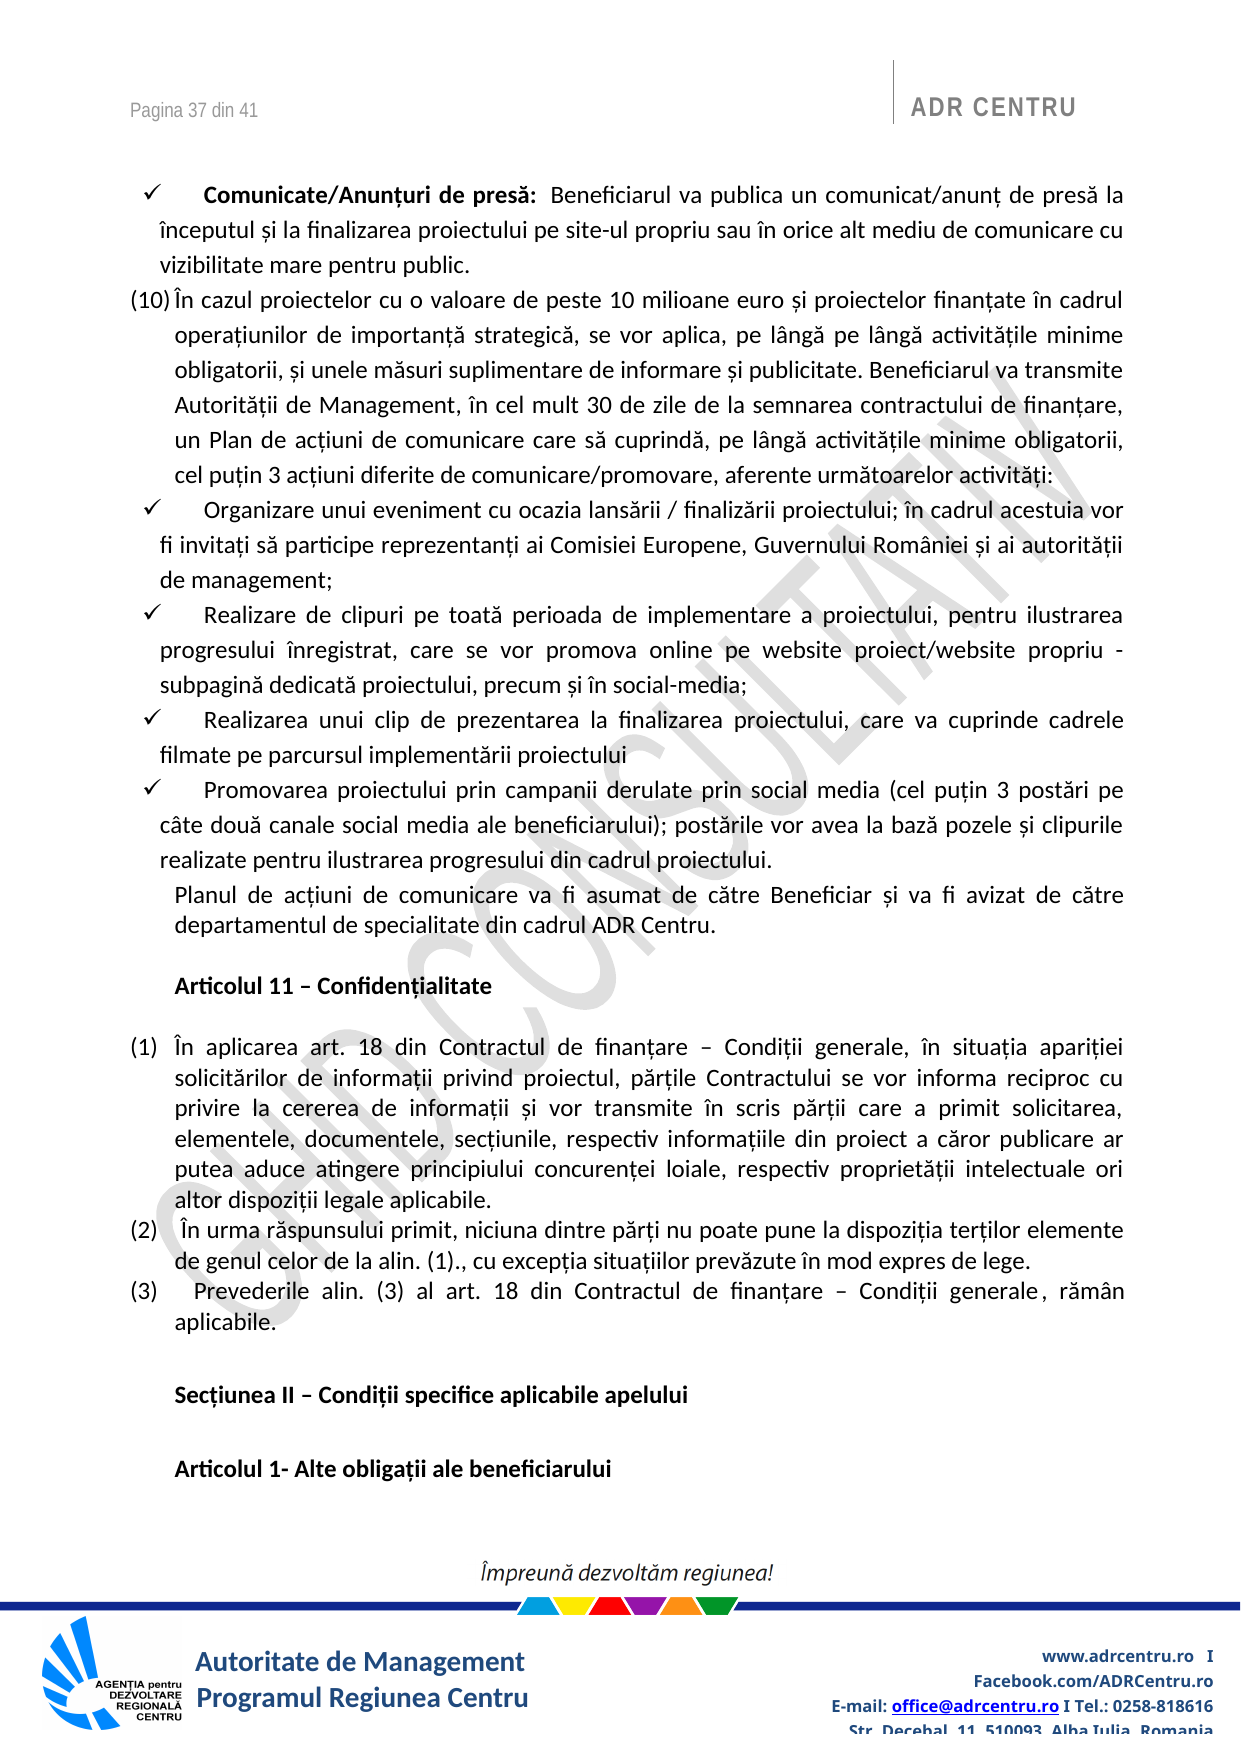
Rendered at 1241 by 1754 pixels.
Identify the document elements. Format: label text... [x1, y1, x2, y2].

list În urma răspunsului primit, niciuna dintre părți nu poate pune la dispoziția terților elemente de genul celor de la alin. (1)., cu excepția situațiilor prevăzute în mod expres de lege. [130, 1214, 1125, 1276]
list Realizare de clipuri pe toată perioada de implementare a proiectului, pentru ilustrarea progresului înregistrat, care se vor promova online pe website proiect/website propriu - subpagină dedicată proiectului, precum și în social-media; [142, 599, 1125, 699]
list În cazul proiectelor cu o valoare de peste 10 milioane euro și proiectelor finanțate în cadrul operațiunilor de importanță strategică, se vor aplica, pe lângă pe lângă activitățile minime obligatorii, și unele măsuri suplimentare de informare și publicitate. Beneficiarul va transmite Autorității de Management, în cel mult 30 de zile de la semnarea contractului de finanțare, un Plan de acțiuni de comunicare care să cuprindă, pe lângă activitățile minime obligatorii, cel puțin 3 acțiuni diferite de comunicare/promovare, aferente următoarelor activități: [130, 284, 1125, 489]
text (3) Prevederile alin. (3) al art. 18 din Contractul de finanțare – Condiții generale, rămân aplicabile. [130, 1276, 1125, 1337]
text Secțiunea II – Condiții specifice aplicabile apelului [174, 1379, 1125, 1410]
text Planul de acțiuni de comunicare va fi asumat de către Beneficiar și va fi avizat de către departamentul de specialitate din cadrul ADR Centru. [174, 879, 1125, 940]
picture [467, 1559, 786, 1586]
picture [0, 1597, 526, 1615]
text Articolul 11 – Confidențialitate [174, 970, 1125, 1001]
list În aplicarea art. 18 din Contractul de finanțare – Condiții generale, în situația apariției solicitărilor de informații privind proiectul, părțile Contractului se vor informa reciproc cu privire la cererea de informații și vor transmite în scris părții care a primit solicitarea, elementele, documentele, secțiunile, respectiv informațiile din proiect a căror publicare ar putea aduce atingere principiului concurenței loiale, respectiv proprietății intelectuale ori altor dispoziții legale aplicabile. [130, 1031, 1125, 1214]
list Organizare unui eveniment cu ocazia lansării / finalizării proiectului; în cadrul acestuia vor fi invitați să participe reprezentanți ai Comisiei Europene, Guvernului României și ai autorității de management; [142, 494, 1125, 594]
list Promovarea proiectului prin campanii derulate prin social media (cel puțin 3 postări pe câte două canale social media ale beneficiarului); postările vor avea la bază pozele și clipurile realizate pentru ilustrarea progresului din cadrul proiectului. [142, 774, 1125, 874]
picture [550, 1597, 1241, 1615]
picture [42, 1616, 182, 1730]
list Comunicate/Anunțuri de presă: Beneficiarul va publica un comunicat/anunț de presă la începutul și la finalizarea proiectului pe site-ul propriu sau în orice alt mediu de comunicare cu vizibilitate mare pentru public. [142, 179, 1125, 279]
text Articolul 1- Alte obligații ale beneficiarului [174, 1453, 1125, 1484]
list Realizarea unui clip de prezentarea la finalizarea proiectului, care va cuprinde cadrele filmate pe parcursul implementării proiectului [142, 704, 1125, 769]
